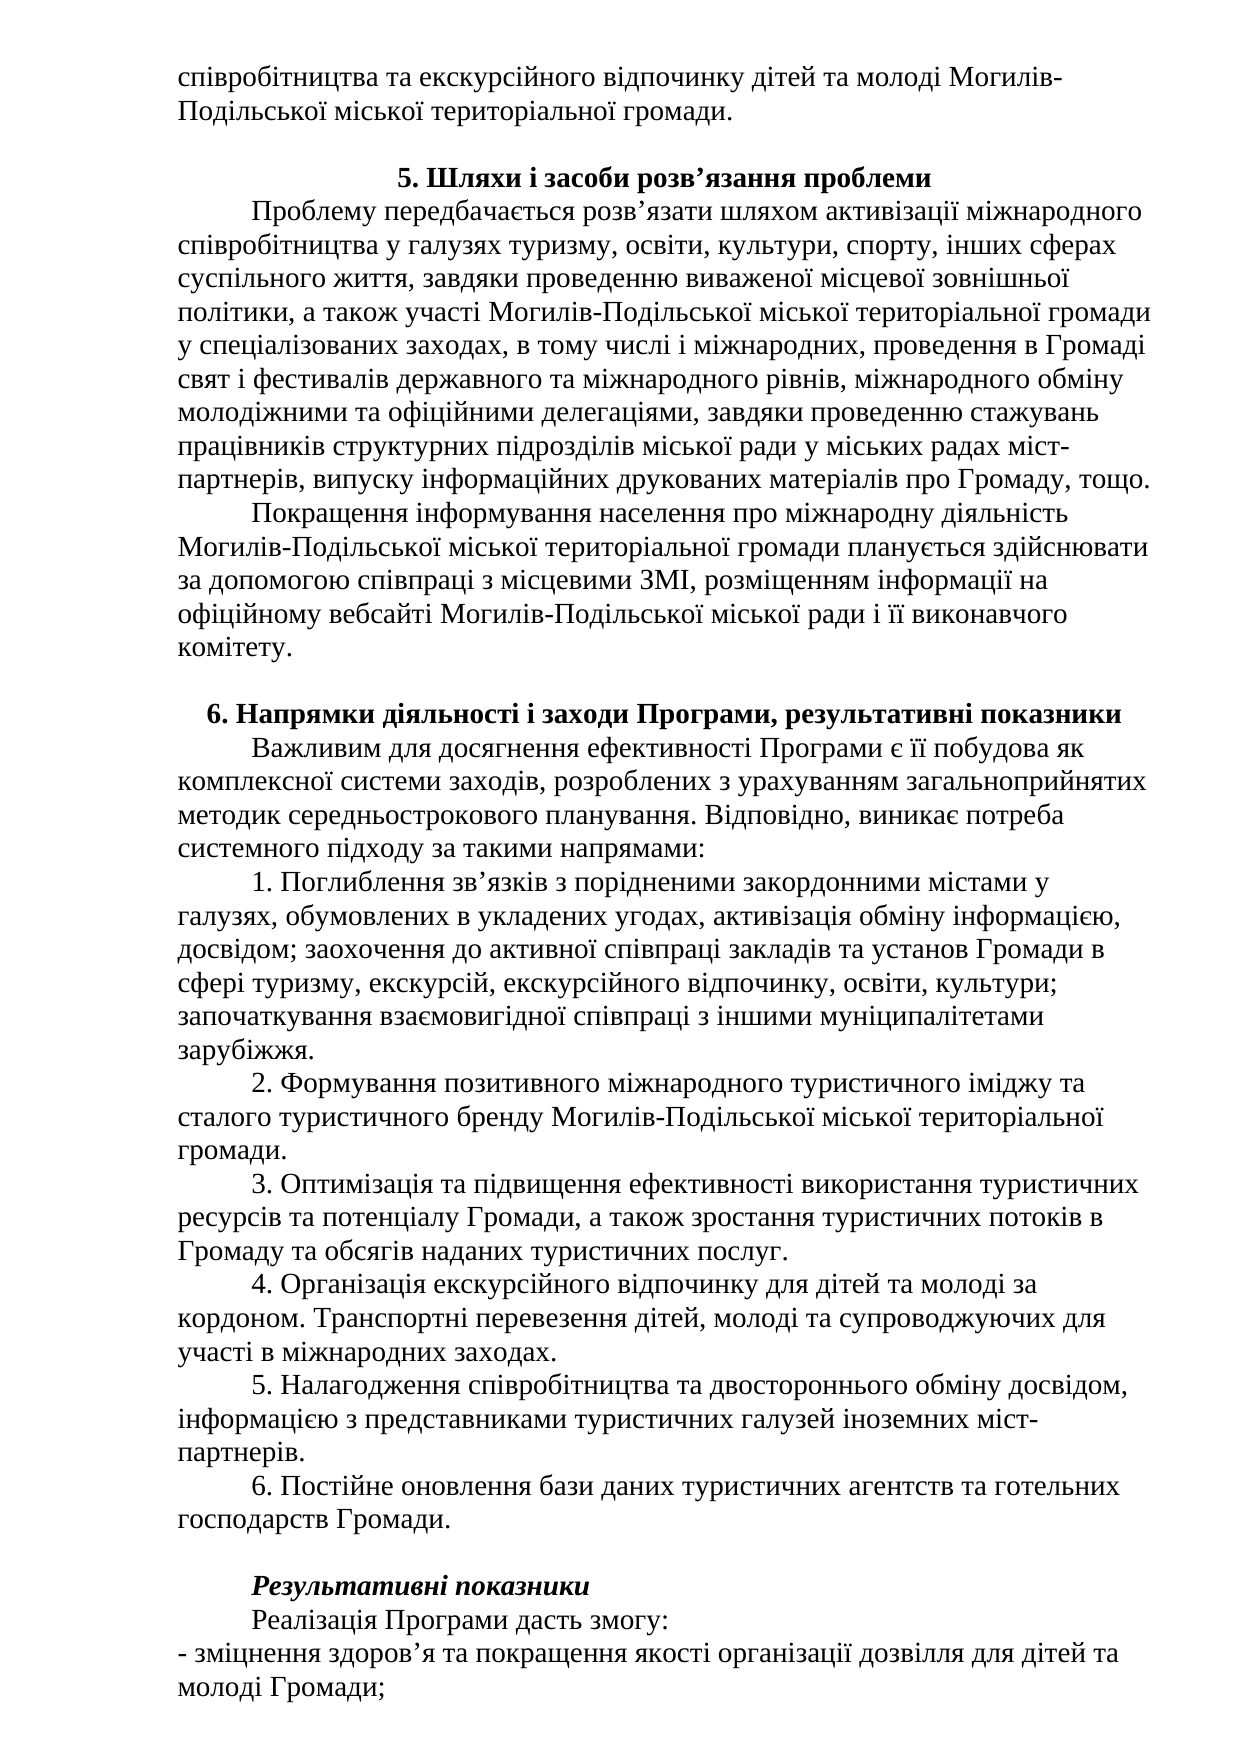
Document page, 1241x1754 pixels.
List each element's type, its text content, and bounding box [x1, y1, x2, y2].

text 6. Постійне оновлення бази даних туристичних агентств та готельних господарств Громади. [177, 1468, 1152, 1535]
text 3. Оптимізація та підвищення ефективності використання туристичних ресурсів та потенціалу Громади, а також зростання туристичних потоків в Громаду та обсягів наданих туристичних послуг. [177, 1166, 1152, 1267]
text 2. Формування позитивного міжнародного туристичного іміджу та сталого туристичного бренду Могилів-Подільської міської територіальної громади. [177, 1065, 1152, 1166]
text Результативні показники [177, 1568, 1152, 1602]
text 5. Налагодження співробітництва та двостороннього обміну досвідом, інформацією з представниками туристичних галузей іноземних міст-партнерів. [177, 1367, 1152, 1468]
text 1. Поглиблення зв’язків з порідненими закордонними містами у галузях, обумовлених в укладених угодах, активізація обміну інформацією, досвідом; заохочення до активної співпраці закладів та установ Громади в сфері туризму, екскурсій, екскурсійного відпочинку, освіти, культури; започаткування взаємовигідної співпраці з іншими муніципалітетами зарубіжжя. [177, 864, 1152, 1065]
text Покращення інформування населення про міжнародну діяльність Могилів-Подільської міської територіальної громади планується здійснювати за допомогою співпраці з місцевими ЗМІ, розміщенням інформації на офіційному вебсайті Могилів-Подільської міської ради і її виконавчого комітету. [177, 495, 1152, 663]
text 6. Напрямки діяльності і заходи Програми, результативні показники [177, 696, 1152, 730]
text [177, 59, 1152, 126]
text - зміцнення здоров’я та покращення якості організації дозвілля для дітей та молоді Громади; [177, 1636, 1152, 1703]
text Важливим для досягнення ефективності Програми є її побудова як комплексної системи заходів, розроблених з урахуванням загальноприйнятих методик середньострокового планування. Відповідно, виникає потреба системного підходу за такими напрямами: [177, 730, 1152, 864]
text 4. Організація екскурсійного відпочинку для дітей та молоді за кордоном. Транспортні перевезення дітей, молоді та супроводжуючих для участі в міжнародних заходах. [177, 1267, 1152, 1367]
text Проблему передбачається розв’язати шляхом активізації міжнародного співробітництва у галузях туризму, освіти, культури, спорту, інших сферах суспільного життя, завдяки проведенню виваженої місцевої зовнішньої політики, а також участі Могилів-Подільської міської територіальної громади у спеціалізованих заходах, в тому числі і міжнародних, проведення в Громаді свят і фестивалів державного та міжнародного рівнів, міжнародного обміну молодіжними та офіційними делегаціями, завдяки проведенню стажувань працівників структурних підрозділів міської ради у міських радах міст-партнерів, випуску інформаційних друкованих матеріалів про Громаду, тощо. [177, 193, 1152, 495]
text 5. Шляхи і засоби розв’язання проблеми [177, 160, 1152, 193]
text Реалізація Програми дасть змогу: [177, 1602, 1152, 1636]
